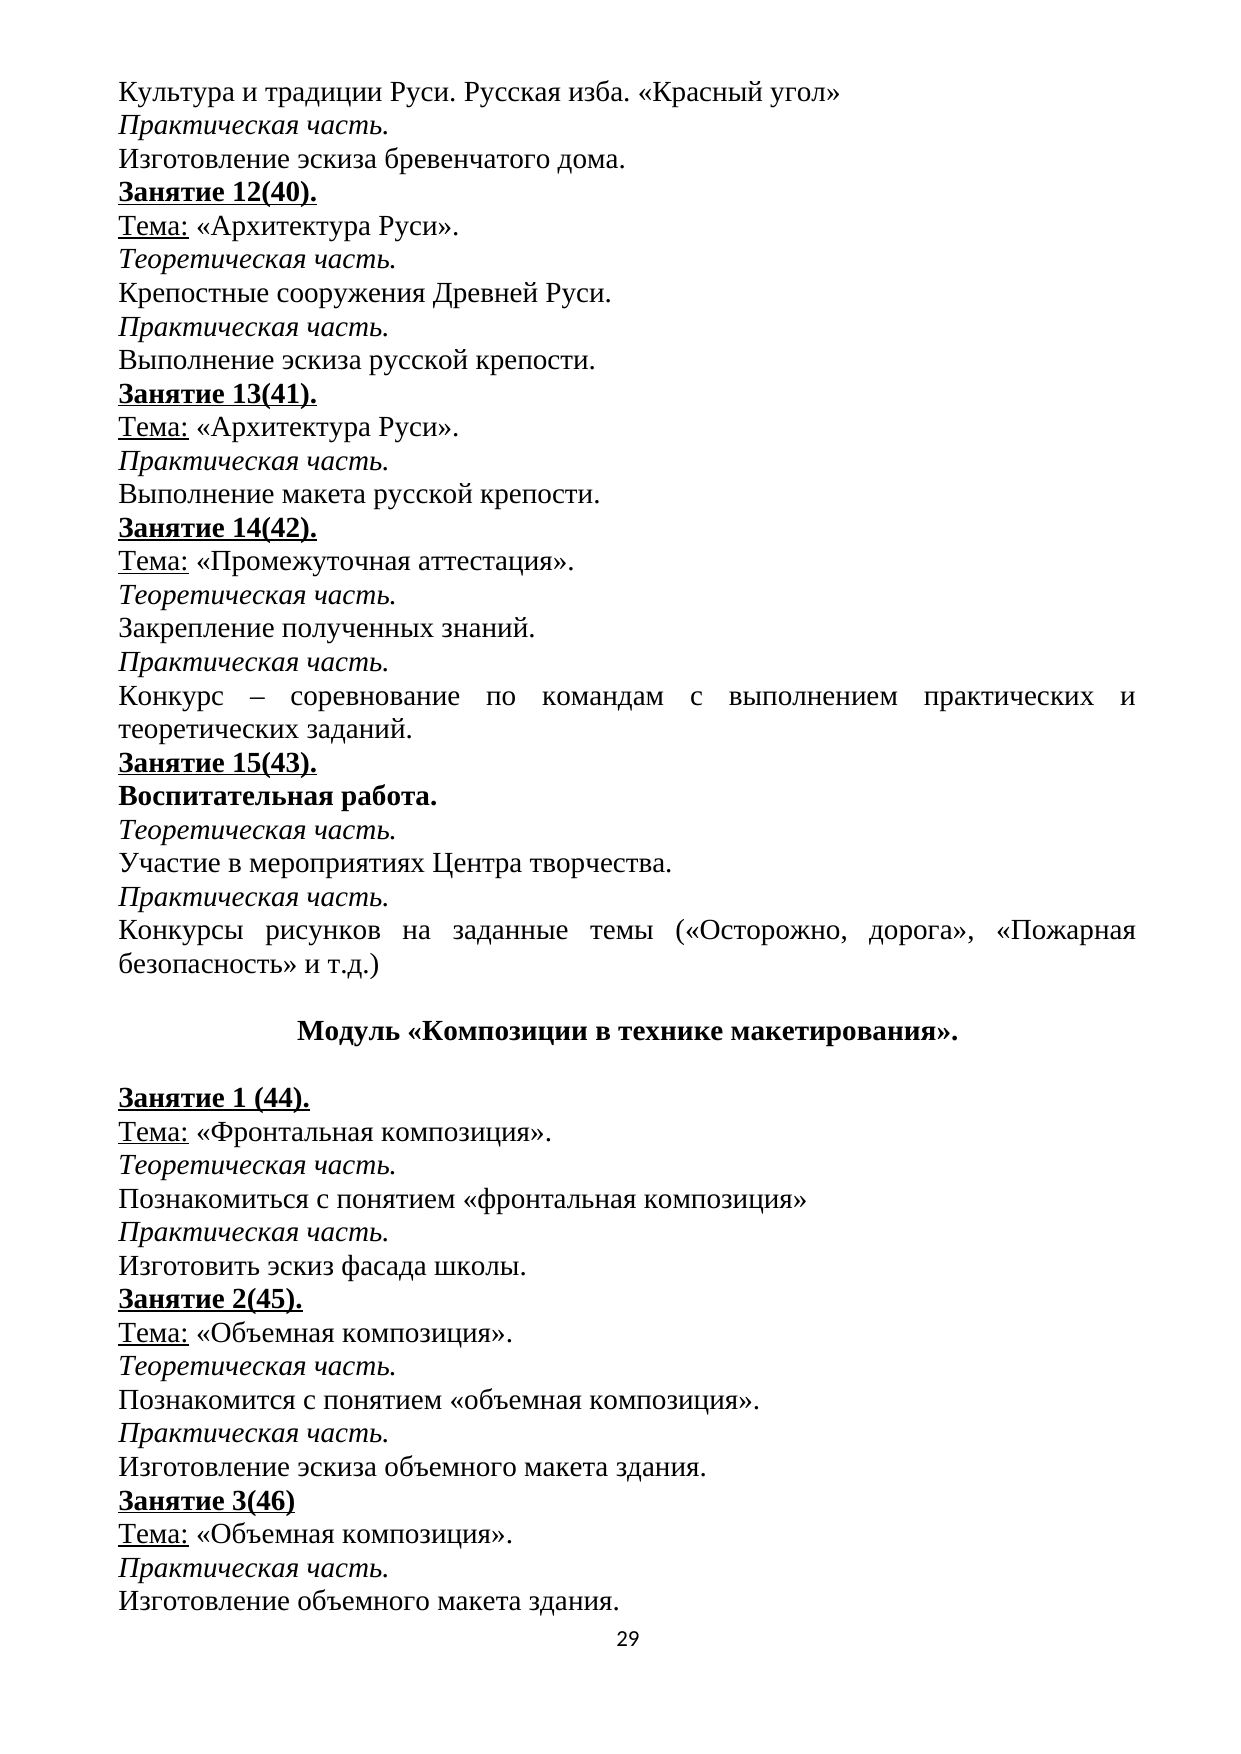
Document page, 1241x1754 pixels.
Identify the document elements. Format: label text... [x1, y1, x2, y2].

text Занятие 12(40). [118, 174, 1137, 208]
text Изготовление эскиза объемного макета здания. [118, 1449, 1137, 1483]
text Закрепление полученных знаний. [118, 611, 1137, 644]
text Теоретическая часть. [118, 577, 1137, 611]
text Практическая часть. [118, 1214, 1137, 1248]
text Практическая часть. [118, 443, 1137, 476]
text Конкурс – соревнование по командам с выполнением практических и теоретических заданий. [118, 678, 1137, 745]
text Теоретическая часть. [118, 242, 1137, 275]
text Занятие 3(46) [118, 1483, 1137, 1516]
text Выполнение эскиза русской крепости. [118, 342, 1137, 376]
text Модуль «Композиции в технике макетирования». [118, 1013, 1137, 1047]
text Изготовить эскиз фасада школы. [118, 1248, 1137, 1281]
text Занятие 13(41). [118, 376, 1137, 409]
text Теоретическая часть. [118, 812, 1137, 845]
text Тема: «Архитектура Руси». [118, 208, 1137, 242]
text Занятие 14(42). [118, 510, 1137, 543]
text Практическая часть. [118, 644, 1137, 678]
text Тема: «Архитектура Руси». [118, 409, 1137, 443]
text Тема: «Промежуточная аттестация». [118, 543, 1137, 577]
text Практическая часть. [118, 879, 1137, 912]
text Теоретическая часть. [118, 1348, 1137, 1382]
text Тема: «Объемная композиция». [118, 1516, 1137, 1550]
text Занятие 2(45). [118, 1281, 1137, 1315]
text Практическая часть. [118, 1550, 1137, 1583]
text Познакомится с понятием «объемная композиция». [118, 1382, 1137, 1416]
text Участие в мероприятиях Центра творчества. [118, 845, 1137, 879]
text Познакомиться с понятием «фронтальная композиция» [118, 1181, 1137, 1214]
text Конкурсы рисунков на заданные темы («Осторожно, дорога», «Пожарная безопасность» и т.д.) [118, 912, 1137, 979]
text Практическая часть. [118, 1416, 1137, 1449]
text Тема: «Объемная композиция». [118, 1315, 1137, 1348]
text Культура и традиции Руси. Русская изба. «Красный угол» [118, 74, 1137, 107]
text Выполнение макета русской крепости. [118, 476, 1137, 510]
text Тема: «Фронтальная композиция». [118, 1114, 1137, 1147]
text Занятие 1 (44). [118, 1080, 1137, 1114]
text Занятие 15(43). [118, 745, 1137, 778]
text Крепостные сооружения Древней Руси. [118, 275, 1137, 309]
text Изготовление эскиза бревенчатого дома. [118, 141, 1137, 174]
text Теоретическая часть. [118, 1147, 1137, 1181]
text Практическая часть. [118, 107, 1137, 141]
text Воспитательная работа. [118, 778, 1137, 812]
text Изготовление объемного макета здания. [118, 1583, 1137, 1617]
text Практическая часть. [118, 309, 1137, 342]
